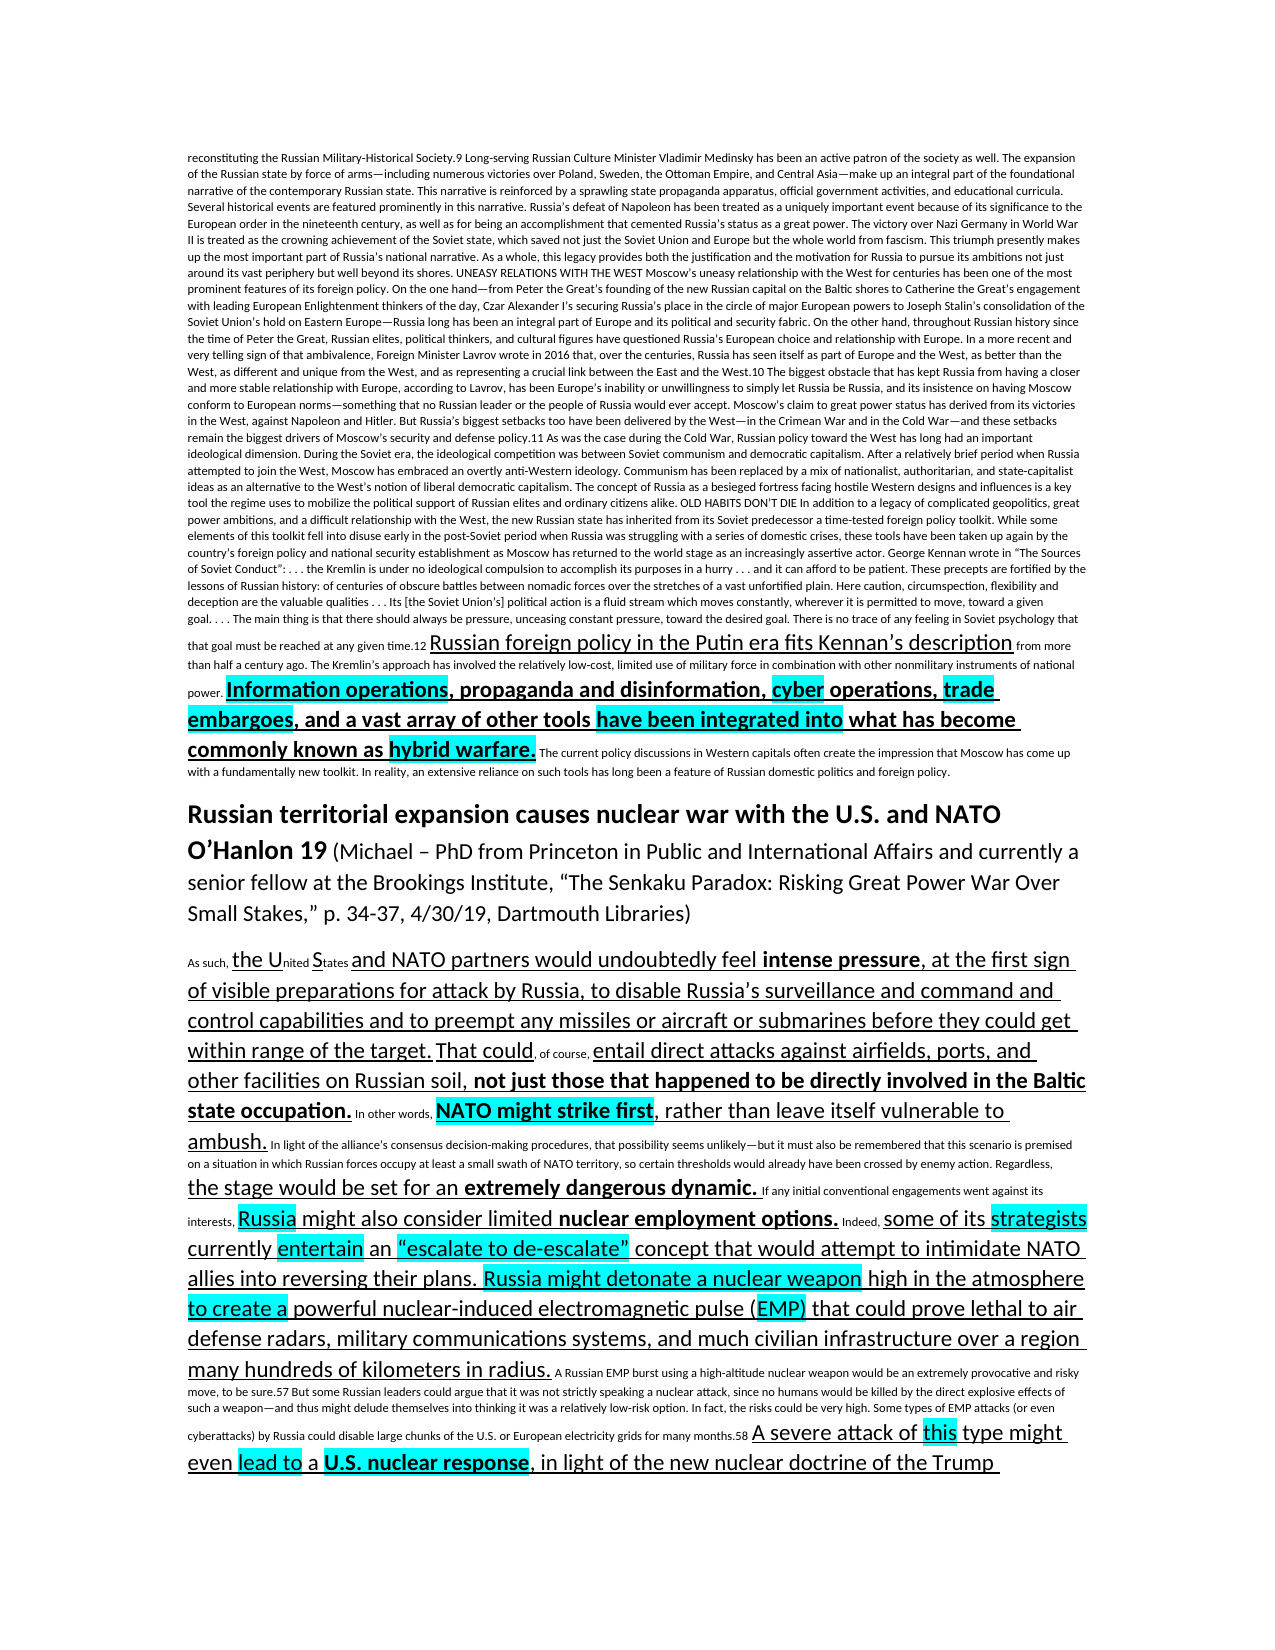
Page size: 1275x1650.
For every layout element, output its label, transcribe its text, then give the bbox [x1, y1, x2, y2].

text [187, 150, 1087, 780]
subtitle Russian territorial expansion causes nuclear war with the U.S. and NATO [187, 798, 1087, 831]
text O’Hanlon 19 (Michael – PhD from Princeton in Public and International Affairs and currently a senior fellow at the Brookings Institute, “The Senkaku Paradox: Risking Great Power War Over Small Stakes,” p. 34-37, 4/30/19, Dartmouth Libraries) [187, 833, 1087, 927]
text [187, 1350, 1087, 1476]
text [187, 946, 1087, 1349]
